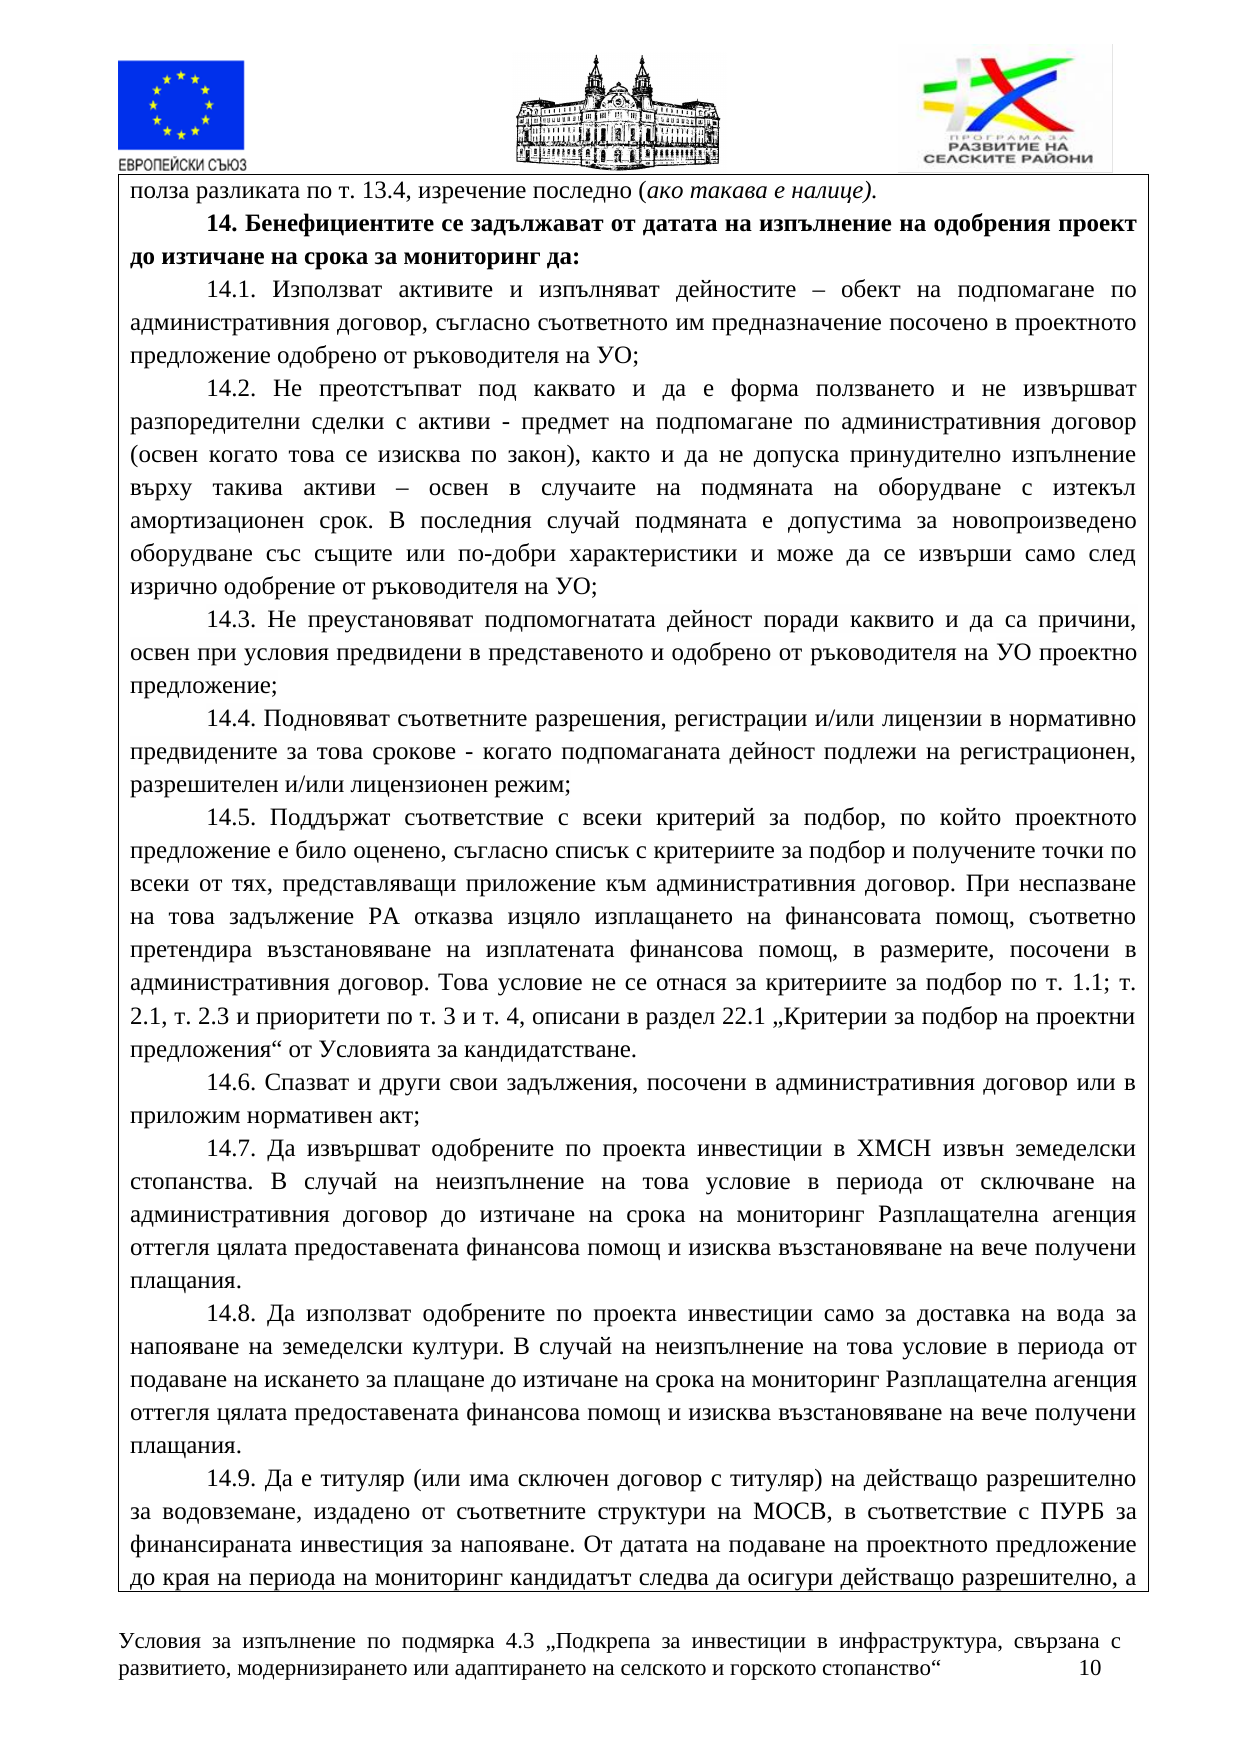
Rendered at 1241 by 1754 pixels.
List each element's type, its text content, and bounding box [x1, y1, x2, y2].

picture [511, 52, 728, 174]
picture [898, 44, 1114, 174]
picture [118, 60, 248, 174]
